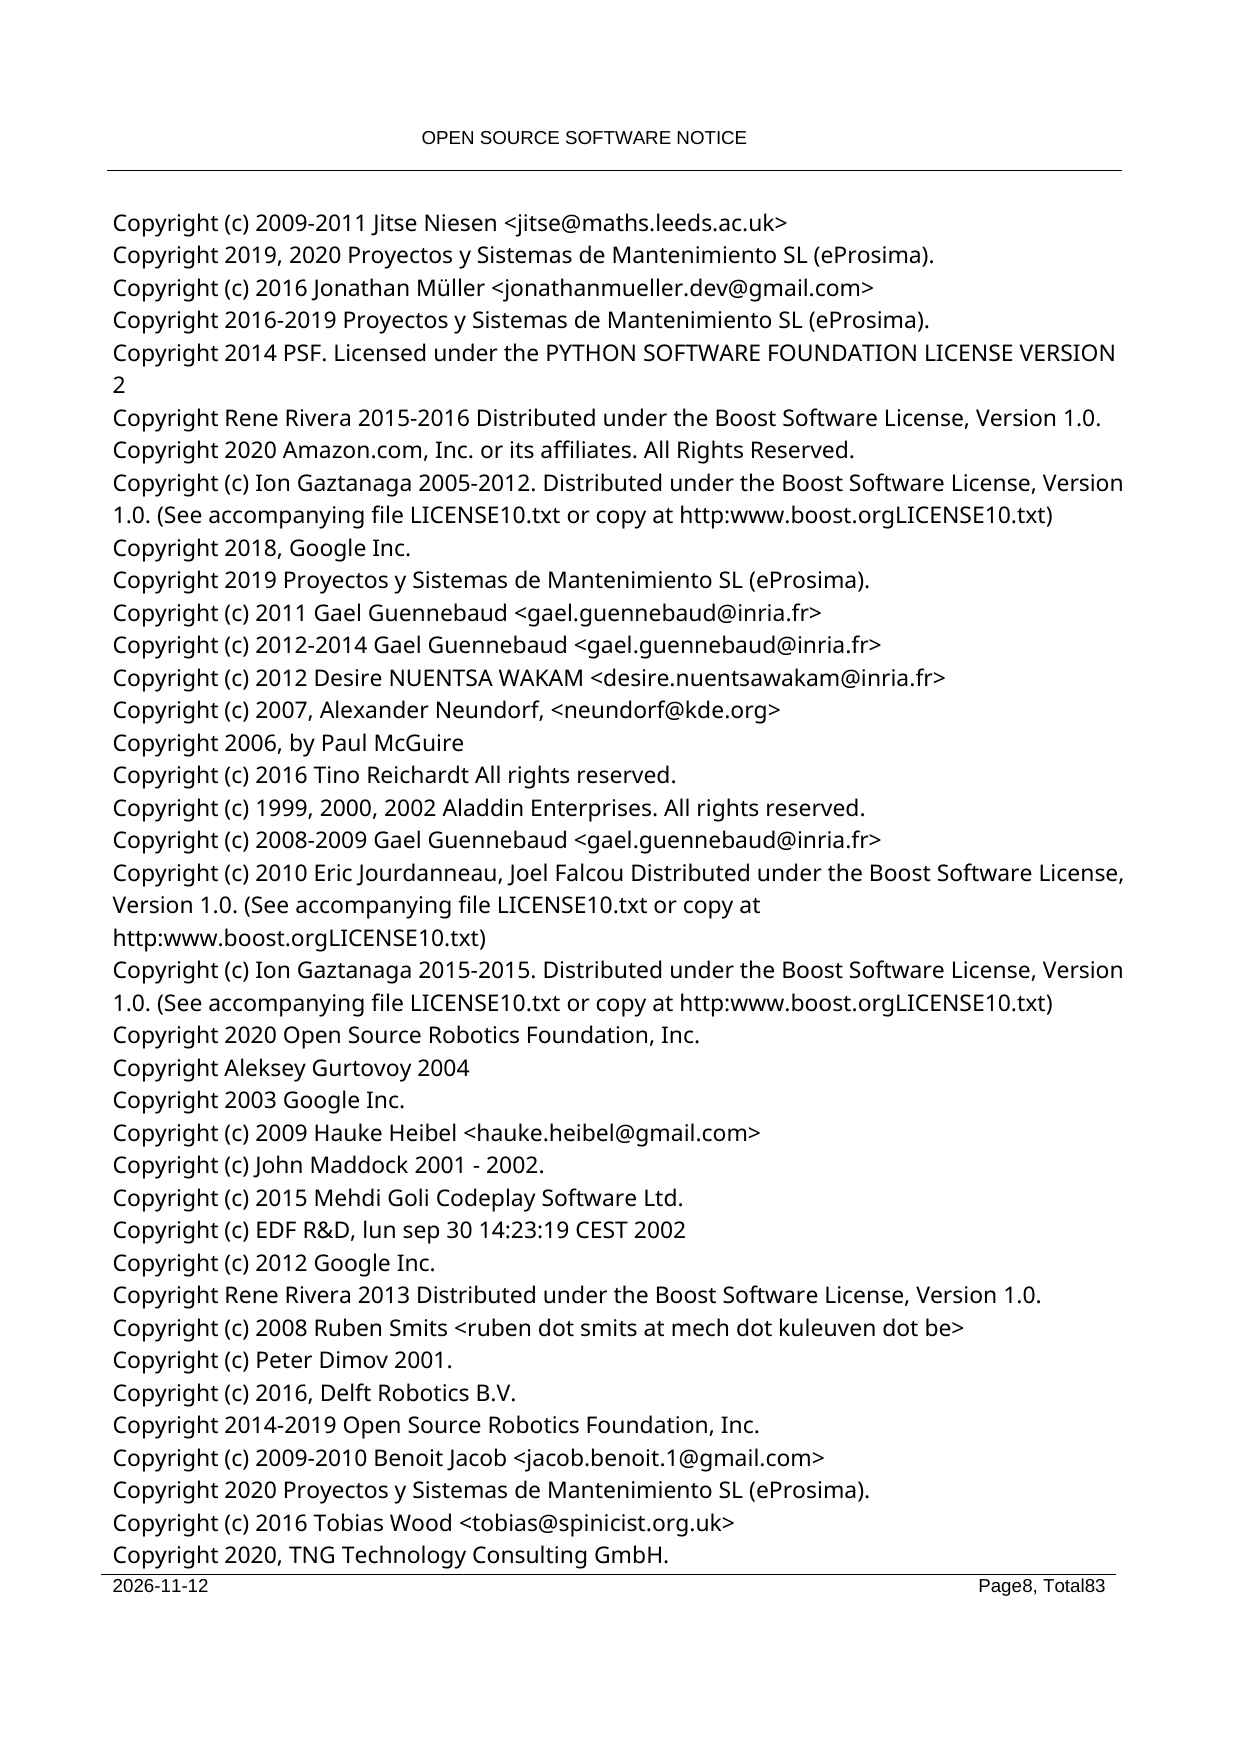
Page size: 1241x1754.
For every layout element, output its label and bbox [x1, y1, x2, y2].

text [112, 206, 1128, 1571]
